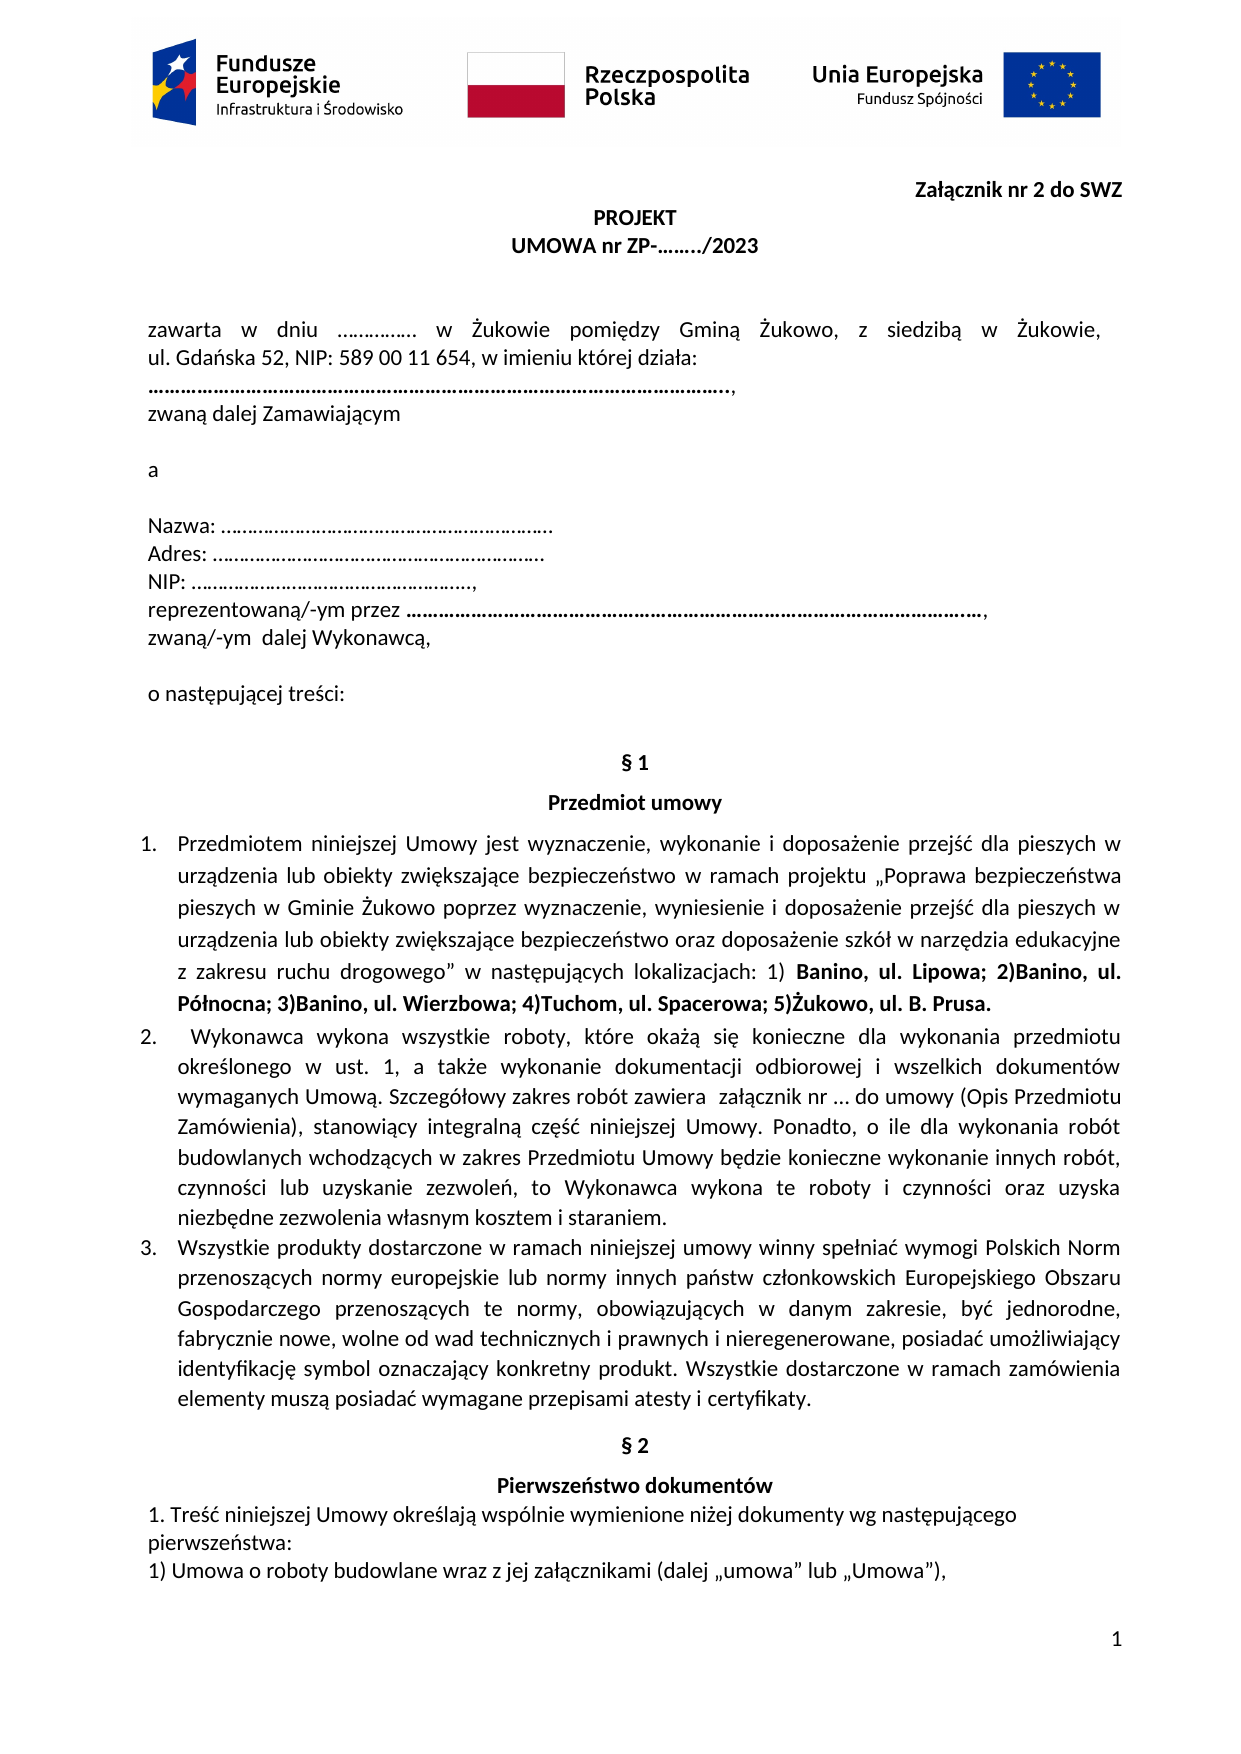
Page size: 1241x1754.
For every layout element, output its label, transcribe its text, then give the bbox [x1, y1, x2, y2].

subtitle Przedmiot umowy [148, 788, 1122, 816]
text Adres: ……………………………………………………… [148, 539, 1122, 567]
text zwaną dalej Zamawiającym [148, 399, 1122, 427]
text PROJEKT [148, 203, 1122, 231]
text zawarta w dniu …………… w Żukowie pomiędzy Gminą Żukowo, z siedzibą w Żukowie, ul. Gdańska 52, NIP: 589 00 11 654, w imieniu której działa: [148, 315, 1122, 371]
text o następującej treści: [148, 679, 1122, 707]
text zwaną/-ym dalej Wykonawcą, [148, 623, 1122, 651]
subtitle § 2 [148, 1431, 1122, 1459]
text UMOWA nr ZP-……../2023 [148, 231, 1122, 259]
text …………………………………………………………………………………………….., [148, 371, 1122, 399]
picture [131, 17, 1122, 147]
text Załącznik nr 2 do SWZ [148, 175, 1122, 203]
list Wszystkie produkty dostarczone w ramach niniejszej umowy winny spełniać wymogi Polskich Norm przenoszących normy europejskie lub normy innych państw członkowskich Europejskiego Obszaru Gospodarczego przenoszących te normy, obowiązujących w danym zakresie, być jednorodne, fabrycznie nowe, wolne od wad technicznych i prawnych i nieregenerowane, posiadać umożliwiający identyfikację symbol oznaczający konkretny produkt. Wszystkie dostarczone w ramach zamówienia elementy muszą posiadać wymagane przepisami atesty i certyfikaty. [140, 1233, 1122, 1412]
list Przedmiotem niniejszej Umowy jest wyznaczenie, wykonanie i doposażenie przejść dla pieszych w urządzenia lub obiekty zwiększające bezpieczeństwo w ramach projektu „Poprawa bezpieczeństwa pieszych w Gminie Żukowo poprzez wyznaczenie, wyniesienie i doposażenie przejść dla pieszych w urządzenia lub obiekty zwiększające bezpieczeństwo oraz doposażenie szkół w narzędzia edukacyjne z zakresu ruchu drogowego” w następujących lokalizacjach: 1) Banino, ul. Lipowa; 2)Banino, ul. Północna; 3)Banino, ul. Wierzbowa; 4)Tuchom, ul. Spacerowa; 5)Żukowo, ul. B. Prusa. [140, 829, 1122, 1018]
text a [148, 455, 1122, 483]
subtitle § 1 [148, 748, 1122, 776]
text reprezentowaną/-ym przez ………………………………………………………………………………………….…, [148, 595, 1122, 623]
text Nazwa: ……………………………………………………… [148, 511, 1122, 539]
list Wykonawca wykona wszystkie roboty, które okażą się konieczne dla wykonania przedmiotu określonego w ust. 1, a także wykonanie dokumentacji odbiorowej i wszelkich dokumentów wymaganych Umową. Szczegółowy zakres robót zawiera załącznik nr … do umowy (Opis Przedmiotu Zamówienia), stanowiący integralną część niniejszej Umowy. Ponadto, o ile dla wykonania robót budowlanych wchodzących w zakres Przedmiotu Umowy będzie konieczne wykonanie innych robót, czynności lub uzyskanie zezwoleń, to Wykonawca wykona te roboty i czynności oraz uzyska niezbędne zezwolenia własnym kosztem i staraniem. [140, 1022, 1122, 1231]
text 1) Umowa o roboty budowlane wraz z jej załącznikami (dalej „umowa” lub „Umowa”), [148, 1556, 1122, 1584]
text 1. Treść niniejszej Umowy określają wspólnie wymienione niżej dokumenty wg następującego pierwszeństwa: [148, 1500, 1122, 1556]
text NIP: …………………………………………….., [148, 567, 1122, 595]
text Pierwszeństwo dokumentów [148, 1472, 1122, 1500]
